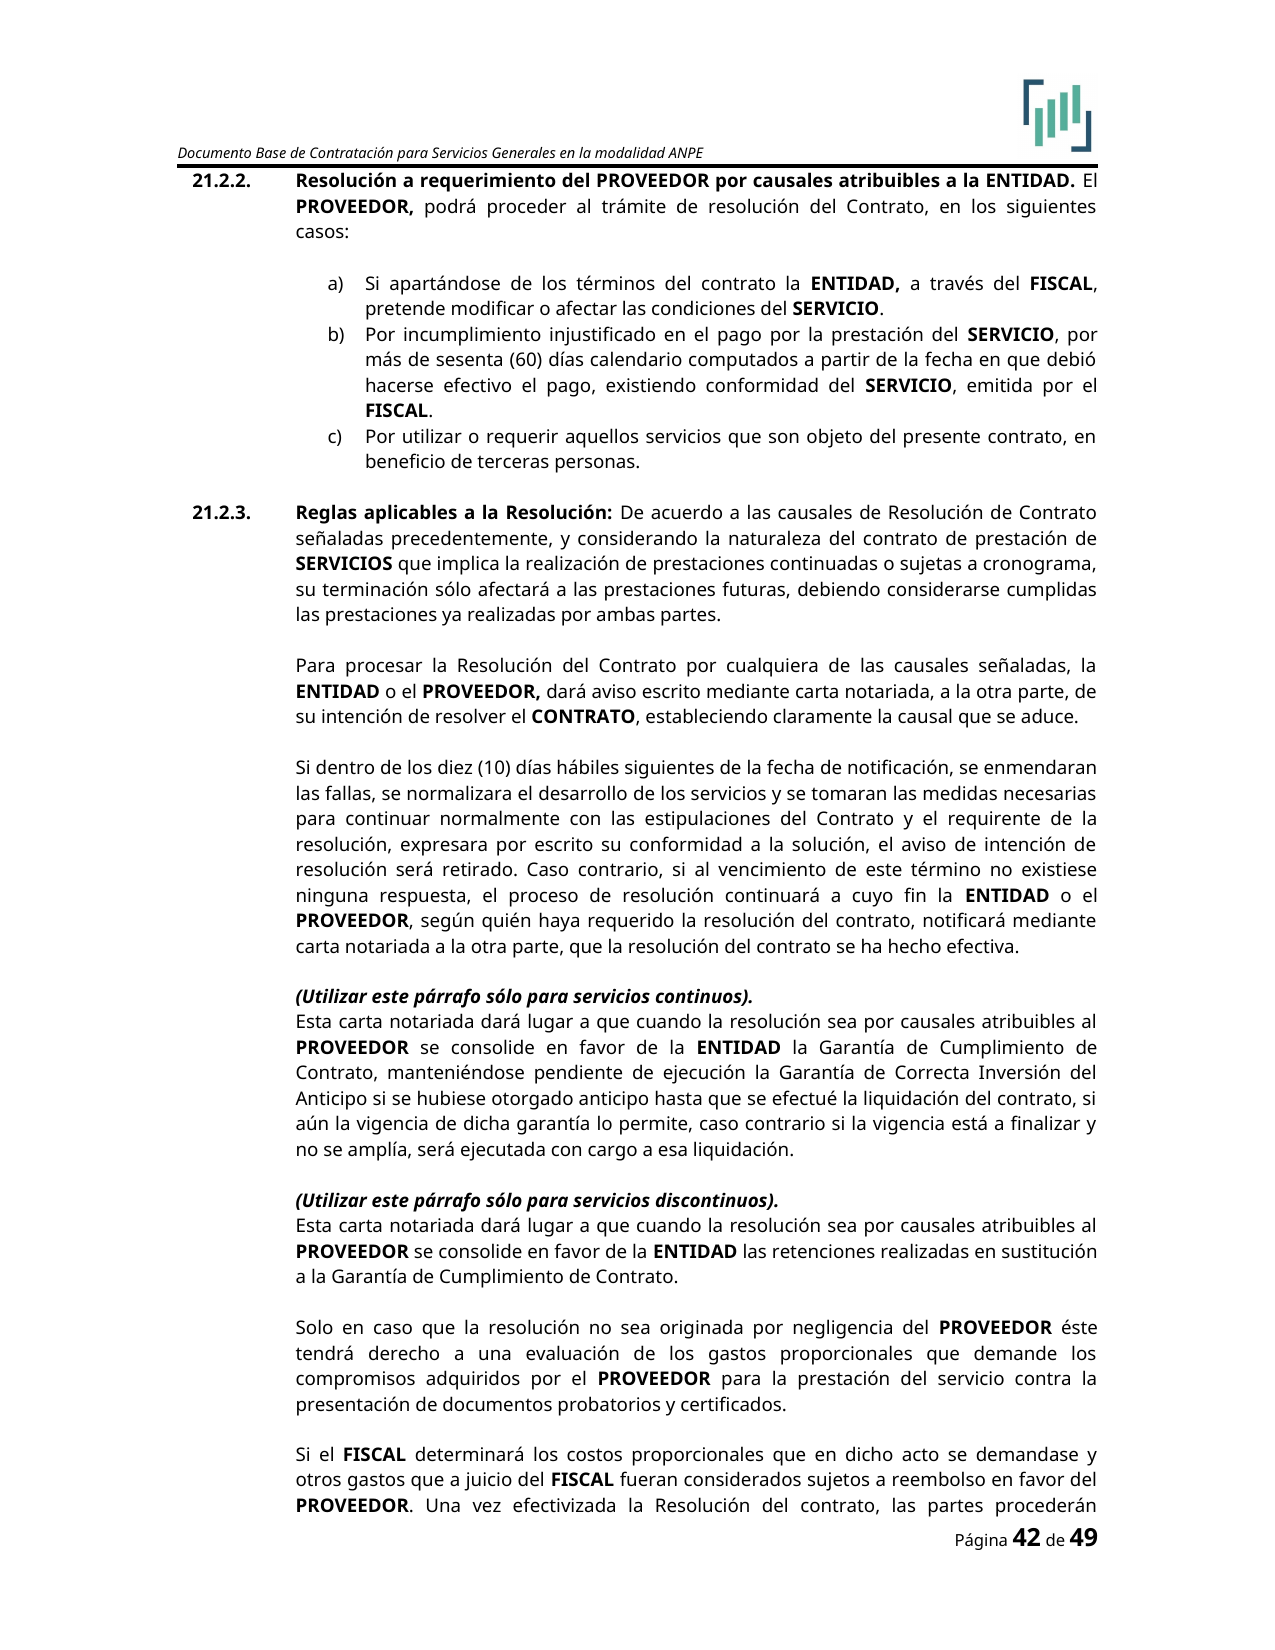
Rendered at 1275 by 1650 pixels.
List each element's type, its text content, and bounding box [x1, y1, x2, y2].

list (Utilizar este párrafo sólo para servicios discontinuos). [295, 1187, 1098, 1213]
list Por utilizar o requerir aquellos servicios que son objeto del presente contrato, en beneficio de terceras personas. [327, 423, 1098, 474]
list Si dentro de los diez (10) días hábiles siguientes de la fecha de notificación, se enmendaran las fallas, se normalizara el desarrollo de los servicios y se tomaran las medidas necesarias para continuar normalmente con las estipulaciones del Contrato y el requirente de la resolución, expresara por escrito su conformidad a la solución, el aviso de intención de resolución será retirado. Caso contrario, si al vencimiento de este término no existiese ninguna respuesta, el proceso de resolución continuará a cuyo fin la ENTIDAD o el PROVEEDOR, según quién haya requerido la resolución del contrato, notificará mediante carta notariada a la otra parte, que la resolución del contrato se ha hecho efectiva. [295, 755, 1098, 959]
list Resolución a requerimiento del PROVEEDOR por causales atribuibles a la ENTIDAD. El PROVEEDOR, podrá proceder al trámite de resolución del Contrato, en los siguientes casos: [192, 168, 1098, 244]
list Si apartándose de los términos del contrato la ENTIDAD, a través del FISCAL, pretende modificar o afectar las condiciones del SERVICIO. [327, 270, 1098, 321]
list Por incumplimiento injustificado en el pago por la prestación del SERVICIO, por más de sesenta (60) días calendario computados a partir de la fecha en que debió hacerse efectivo el pago, existiendo conformidad del SERVICIO, emitida por el FISCAL. [327, 321, 1098, 423]
list Reglas aplicables a la Resolución: De acuerdo a las causales de Resolución de Contrato señaladas precedentemente, y considerando la naturaleza del contrato de prestación de SERVICIOS que implica la realización de prestaciones continuadas o sujetas a cronograma, su terminación sólo afectará a las prestaciones futuras, debiendo considerarse cumplidas las prestaciones ya realizadas por ambas partes. [192, 499, 1098, 627]
list (Utilizar este párrafo sólo para servicios continuos). [295, 983, 1098, 1008]
list Esta carta notariada dará lugar a que cuando la resolución sea por causales atribuibles al PROVEEDOR se consolide en favor de la ENTIDAD la Garantía de Cumplimiento de Contrato, manteniéndose pendiente de ejecución la Garantía de Correcta Inversión del Anticipo si se hubiese otorgado anticipo hasta que se efectué la liquidación del contrato, si aún la vigencia de dicha garantía lo permite, caso contrario si la vigencia está a finalizar y no se amplía, será ejecutada con cargo a esa liquidación. [295, 1008, 1098, 1162]
list Esta carta notariada dará lugar a que cuando la resolución sea por causales atribuibles al PROVEEDOR se consolide en favor de la ENTIDAD las retenciones realizadas en sustitución a la Garantía de Cumplimiento de Contrato. [295, 1213, 1098, 1289]
picture [1017, 73, 1098, 159]
list Para procesar la Resolución del Contrato por cualquiera de las causales señaladas, la ENTIDAD o el PROVEEDOR, dará aviso escrito mediante carta notariada, a la otra parte, de su intención de resolver el CONTRATO, estableciendo claramente la causal que se aduce. [295, 653, 1098, 729]
list Solo en caso que la resolución no sea originada por negligencia del PROVEEDOR éste tendrá derecho a una evaluación de los gastos proporcionales que demande los compromisos adquiridos por el PROVEEDOR para la prestación del servicio contra la presentación de documentos probatorios y certificados. [295, 1315, 1098, 1417]
